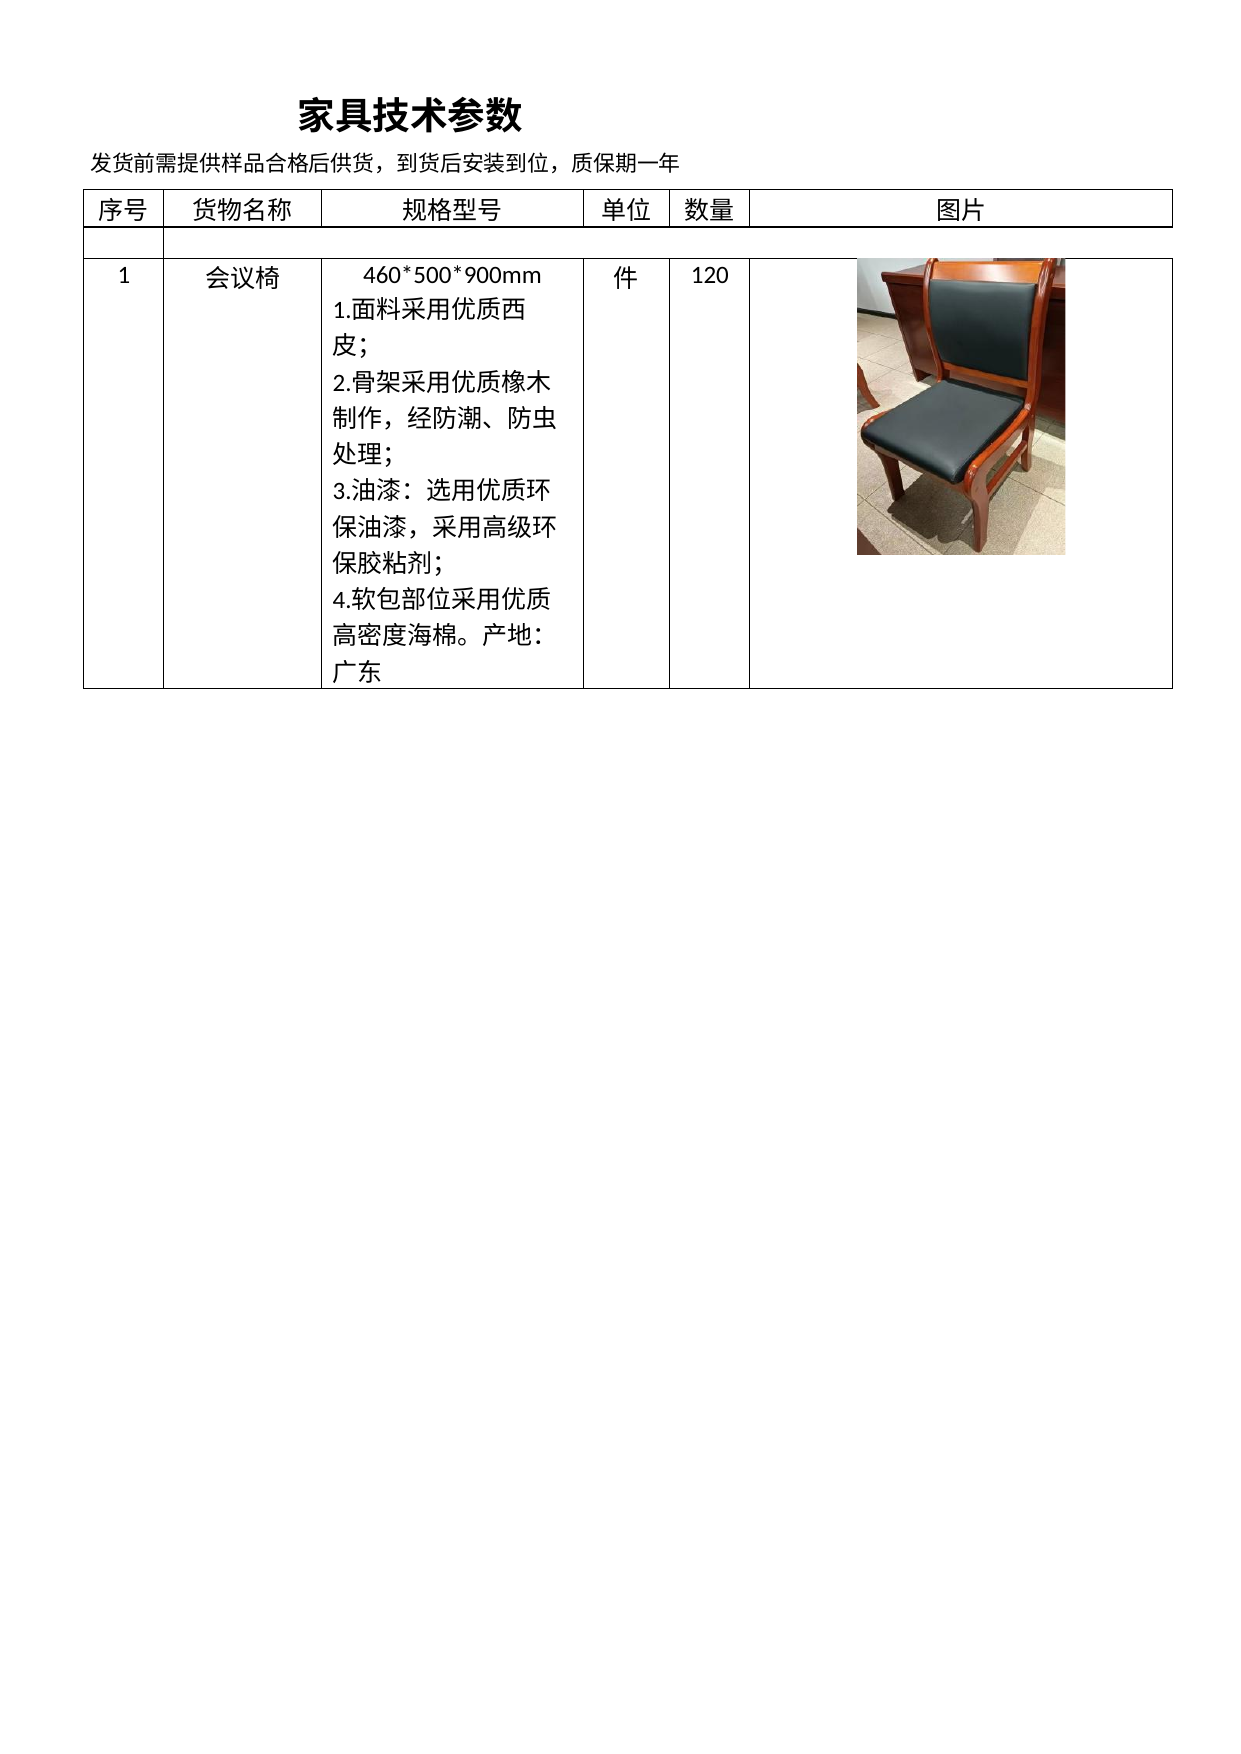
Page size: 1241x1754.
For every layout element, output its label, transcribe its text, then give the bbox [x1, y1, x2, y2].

text 发货前需提供样品合格后供货，到货后安装到位，质保期一年 [75, 146, 1165, 178]
table_header 单位 [584, 190, 669, 226]
table_header 图片 [750, 190, 1172, 226]
table_cell 120 [670, 259, 749, 688]
table_cell 会议椅 [164, 259, 321, 688]
table_cell 件 [584, 259, 669, 688]
table_cell [84, 228, 163, 258]
table_cell 460*500*900mm 1.面料采用优质西皮； 2.骨架采用优质橡木制作，经防潮、防虫处理； 3.油漆：选用优质环保油漆，采用高级环保胶粘剂； 4.软包部位采用优质高密度海棉。产地：广东 [322, 259, 583, 688]
picture [857, 258, 1066, 555]
table_cell 1 [84, 259, 163, 688]
table_header 货物名称 [164, 190, 321, 226]
table_header 序号 [84, 190, 163, 226]
table_header 规格型号 [322, 190, 583, 226]
table_cell [750, 259, 1172, 688]
table_header 数量 [670, 190, 749, 226]
text 家具技术参数 [75, 81, 1165, 146]
